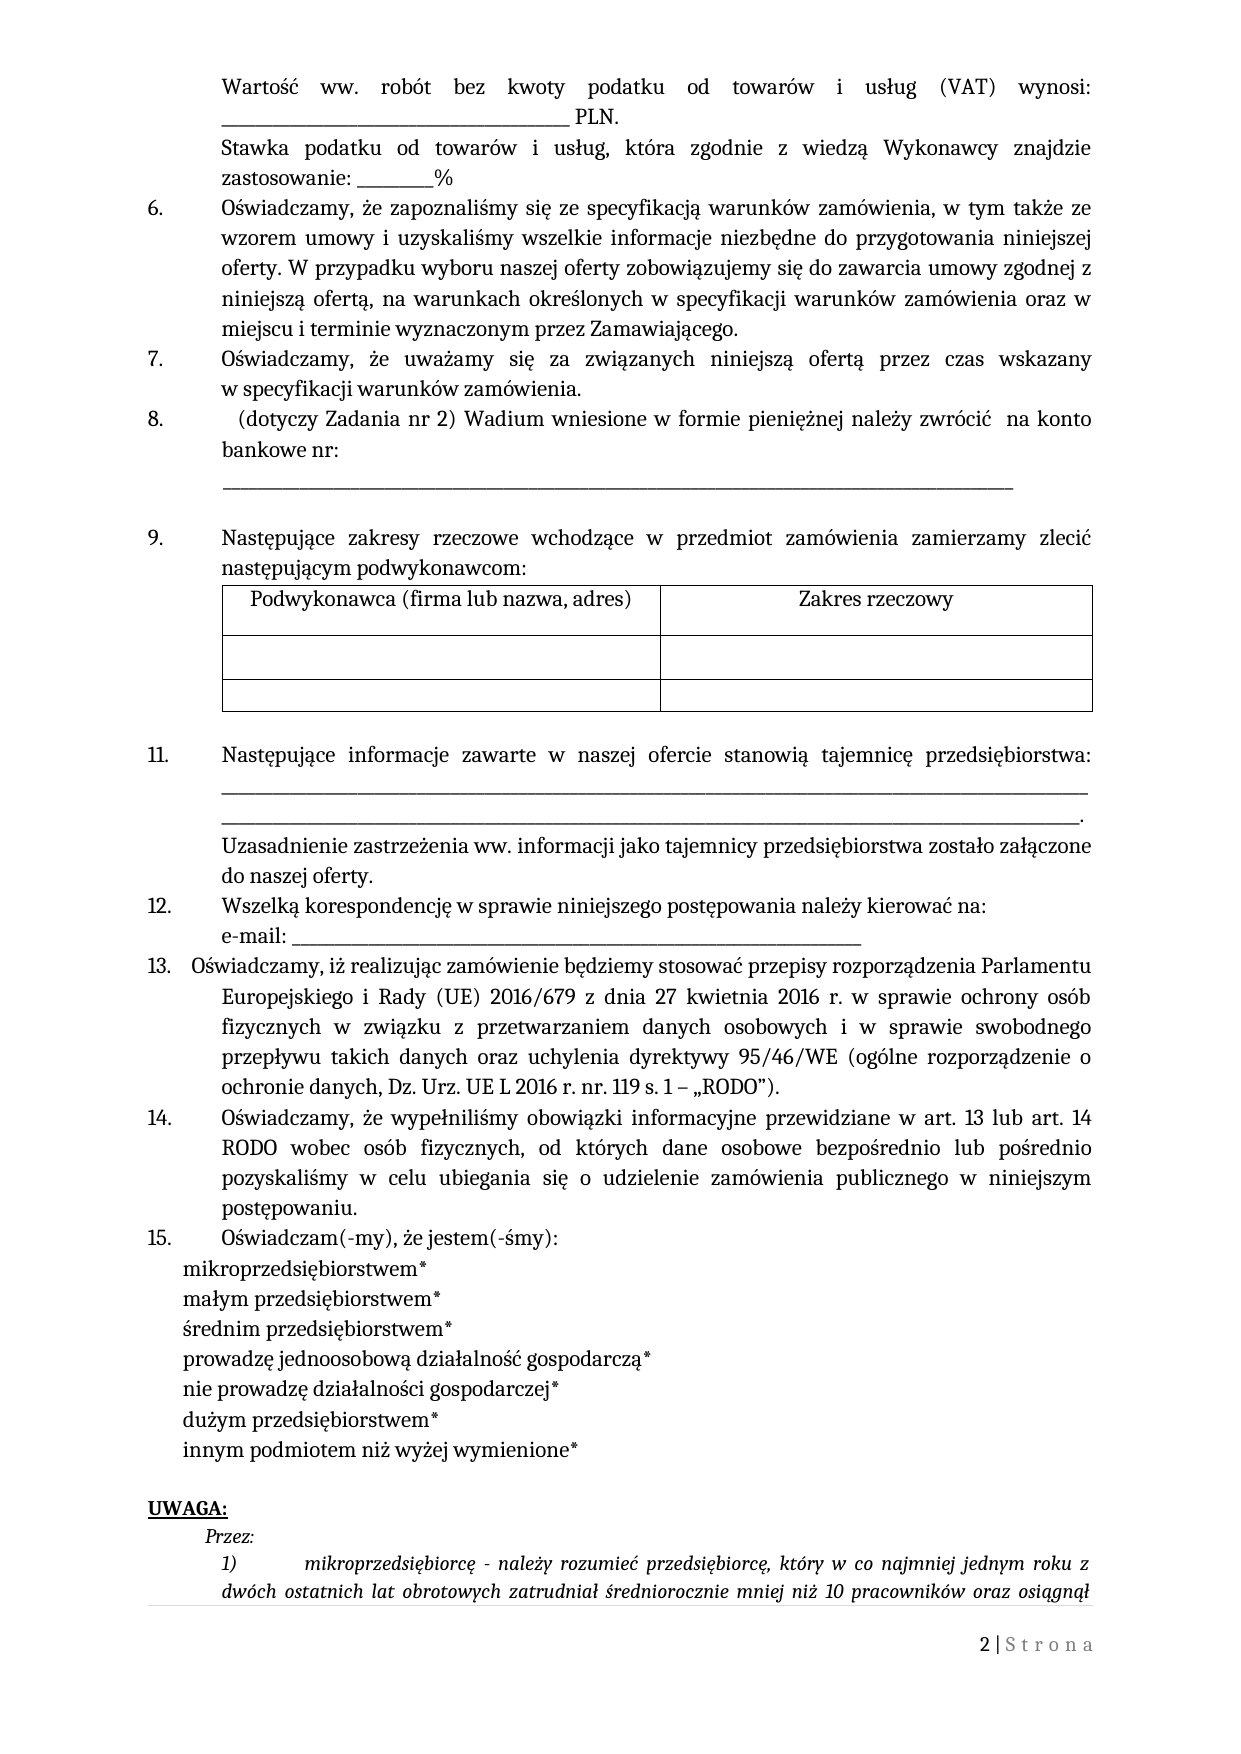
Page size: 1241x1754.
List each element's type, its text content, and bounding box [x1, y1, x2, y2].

text _____________________________________________________________________________________________ [148, 467, 1093, 493]
text Stawka podatku od towarów i usług, która zgodnie z wiedzą Wykonawcy znajdzie zastosowanie: _________% [221, 134, 1093, 191]
text 8. (dotyczy Zadania nr 2) Wadium wniesione w formie pieniężnej należy zwrócić na konto bankowe nr: [148, 406, 1093, 463]
text Wartość ww. robót bez kwoty podatku od towarów i usług (VAT) wynosi: _________________________________________ PLN. [221, 74, 1093, 130]
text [221, 1552, 1093, 1603]
table_cell [223, 636, 660, 679]
text 6. Oświadczamy, że zapoznaliśmy się ze specyfikacją warunków zamówienia, w tym także ze wzorem umowy i uzyskaliśmy wszelkie informacje niezbędne do przygotowania niniejszej oferty. W przypadku wyboru naszej oferty zobowiązujemy się do zawarcia umowy zgodnej z niniejszą ofertą, na warunkach określonych w specyfikacji warunków zamówienia oraz w miejscu i terminie wyznaczonym przez Zamawiającego. [148, 195, 1093, 342]
text  nie prowadzę działalności gospodarczej* [148, 1376, 1093, 1402]
text 9. Następujące zakresy rzeczowe wchodzące w przedmiot zamówienia zamierzamy zlecić następującym podwykonawcom: [148, 525, 1093, 581]
text 12. Wszelką korespondencję w sprawie niniejszego postępowania należy kierować na: [148, 893, 1093, 919]
text  małym przedsiębiorstwem* [148, 1286, 1093, 1312]
table_header Podwykonawca (firma lub nazwa, adres) [223, 586, 660, 634]
text Przez: [148, 1524, 1093, 1548]
text 14. Oświadczamy, że wypełniliśmy obowiązki informacyjne przewidziane w art. 13 lub art. 14 RODO wobec osób fizycznych, od których dane osobowe bezpośrednio lub pośrednio pozyskaliśmy w celu ubiegania się o udzielenie zamówienia publicznego w niniejszym postępowaniu. [148, 1104, 1093, 1221]
text  dużym przedsiębiorstwem* [148, 1406, 1093, 1433]
text  mikroprzedsiębiorstwem* [148, 1255, 1093, 1282]
table_cell [661, 636, 1092, 679]
table_header Zakres rzeczowy [661, 586, 1092, 634]
text e-mail: ___________________________________________________________________ [221, 923, 1093, 949]
text 15. Oświadczam(-my), że jestem(-śmy): [148, 1225, 1093, 1251]
text 11. Następujące informacje zawarte w naszej ofercie stanowią tajemnicę przedsiębiorstwa: ___________________________________________________________________________________________________________________________________________________________________________________________________________. Uzasadnienie zastrzeżenia ww. informacji jako tajemnicy przedsiębiorstwa zostało załączone do naszej oferty. [148, 742, 1093, 889]
text  innym podmiotem niż wyżej wymienione* [148, 1437, 1093, 1463]
text  prowadzę jednoosobową działalność gospodarczą* [148, 1346, 1093, 1372]
text 13. Oświadczamy, iż realizując zamówienie będziemy stosować przepisy rozporządzenia Parlamentu Europejskiego i Rady (UE) 2016/679 z dnia 27 kwietnia 2016 r. w sprawie ochrony osób fizycznych w związku z przetwarzaniem danych osobowych i w sprawie swobodnego przepływu takich danych oraz uchylenia dyrektywy 95/46/WE (ogólne rozporządzenie o ochronie danych, Dz. Urz. UE L 2016 r. nr. 119 s. 1 – „RODO”). [148, 953, 1093, 1100]
table_cell [661, 680, 1092, 711]
table_cell [223, 680, 660, 711]
text  średnim przedsiębiorstwem* [148, 1316, 1093, 1342]
text UWAGA: [148, 1497, 1093, 1521]
text 7. Oświadczamy, że uważamy się za związanych niniejszą ofertą przez czas wskazany w specyfikacji warunków zamówienia. [148, 346, 1093, 402]
